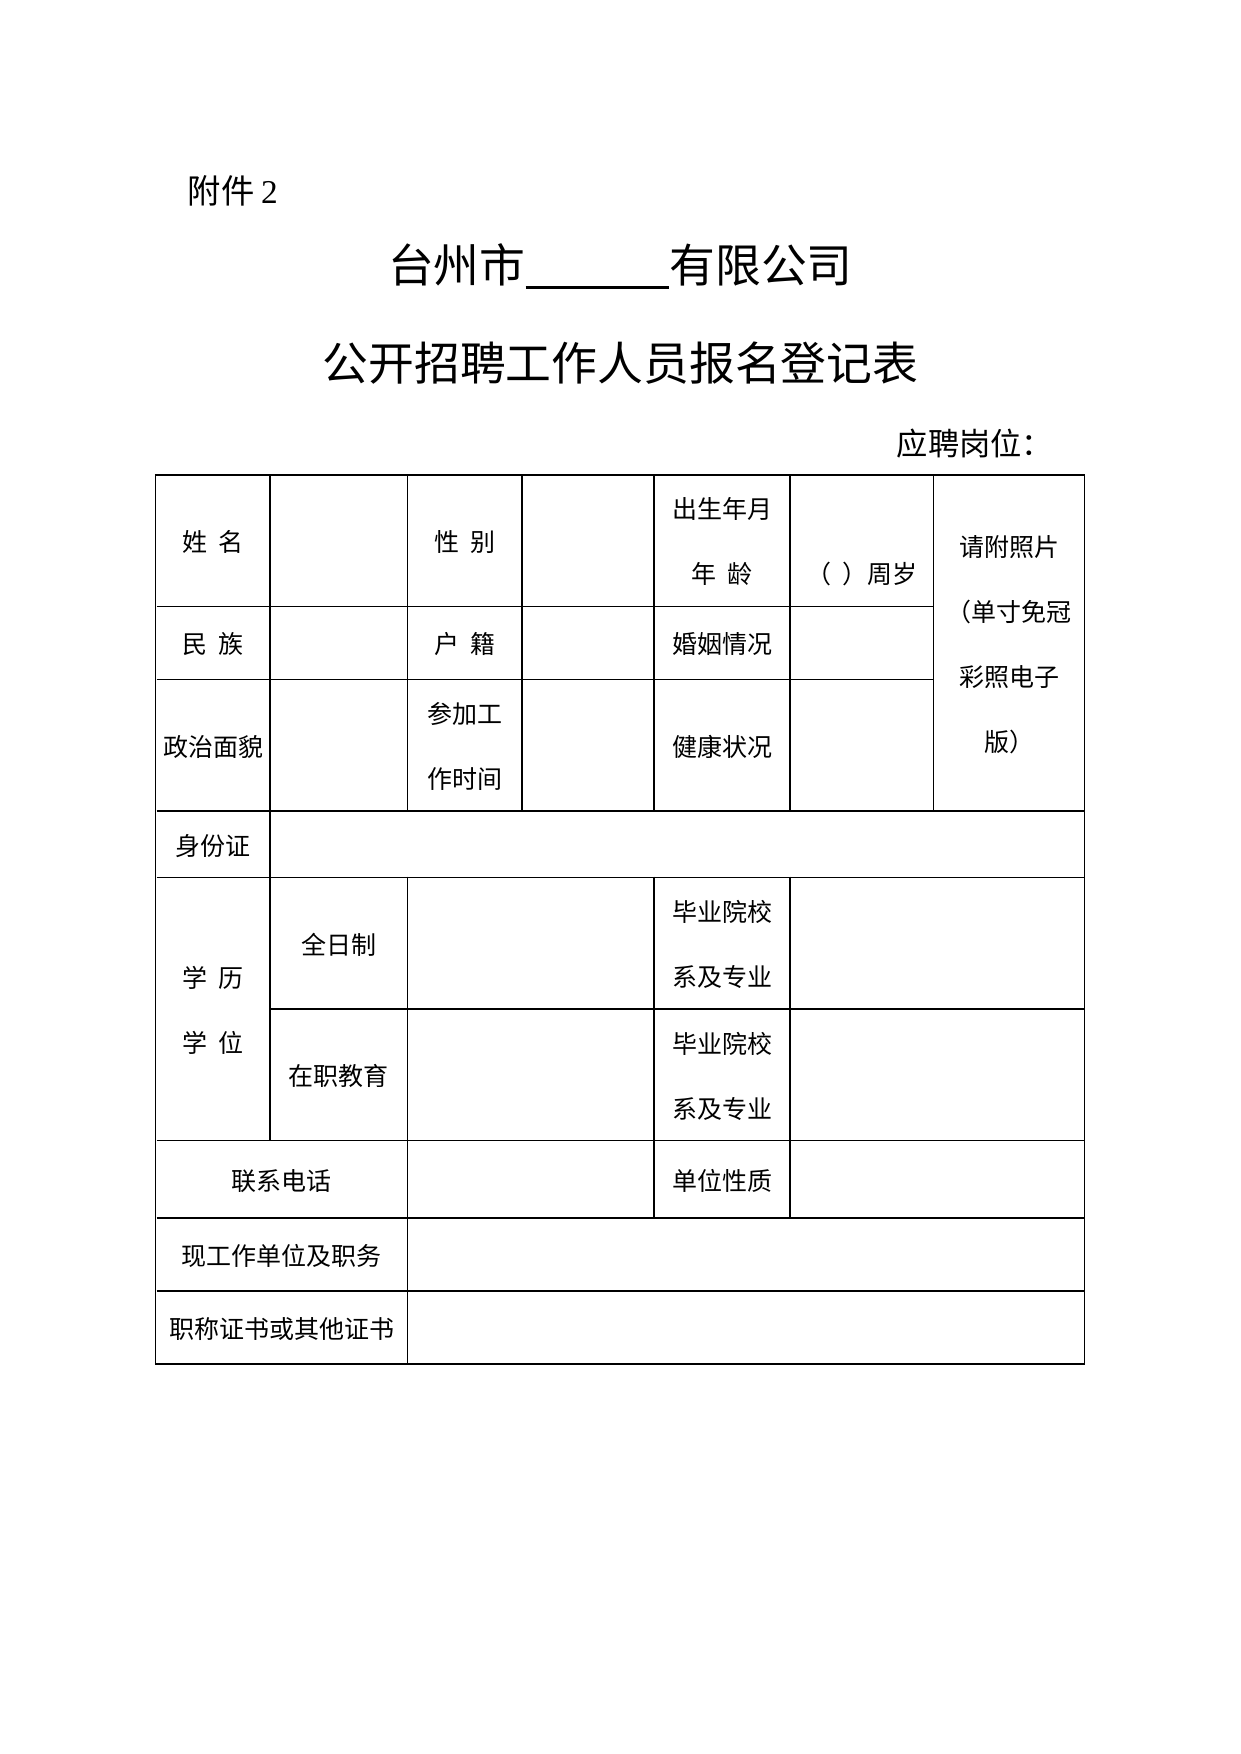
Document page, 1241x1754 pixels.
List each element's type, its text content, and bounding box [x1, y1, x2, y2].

table_cell 参加工作时间 [408, 680, 521, 810]
table_cell [791, 1141, 1084, 1217]
table_cell 单位性质 [655, 1141, 789, 1217]
table_cell 毕业院校系及专业 [655, 1010, 789, 1140]
text 附件2 [187, 162, 1053, 214]
table_cell [271, 607, 407, 678]
table_cell [791, 680, 933, 810]
table_cell [408, 1141, 653, 1217]
table_cell 户 籍 [408, 607, 521, 678]
text 台州市 有限公司 [187, 214, 1053, 312]
table_cell [408, 1010, 653, 1140]
table_cell [271, 680, 407, 810]
table_cell 在职教育 [271, 1010, 407, 1140]
table_cell 民 族 [156, 607, 269, 678]
table_cell 联系电话 [156, 1141, 407, 1217]
table_cell 学 历 学 位 [156, 878, 269, 1140]
table_cell 现工作单位及职务 [156, 1218, 407, 1290]
table_header [523, 476, 653, 606]
table_cell [791, 878, 1084, 1008]
table_header 出生年月 年 龄 [655, 476, 789, 606]
table_cell 身份证 [156, 811, 269, 877]
table_cell 全日制 [271, 878, 407, 1008]
table_cell [523, 607, 653, 678]
table_header 姓 名 [156, 476, 269, 606]
table_header （ ）周岁 [791, 476, 933, 606]
table_cell [791, 1010, 1084, 1140]
table_cell 毕业院校系及专业 [655, 878, 789, 1008]
table_header 请附照片 （单寸免冠彩照电子版） [934, 476, 1084, 810]
table_header [271, 476, 407, 606]
table_cell [271, 812, 1084, 877]
text 应聘岗位： [187, 409, 1053, 474]
table_cell 职称证书或其他证书 [156, 1291, 407, 1363]
table_cell [791, 607, 933, 678]
table_cell [408, 878, 653, 1008]
table_header 性 别 [408, 476, 521, 606]
table_cell [408, 1219, 1084, 1290]
table_cell 政治面貌 [156, 680, 269, 810]
table_cell 健康状况 [655, 680, 789, 810]
table_cell [408, 1292, 1084, 1363]
table_cell 婚姻情况 [655, 607, 789, 678]
table_cell [523, 680, 653, 810]
text 公开招聘工作人员报名登记表 [187, 312, 1053, 409]
